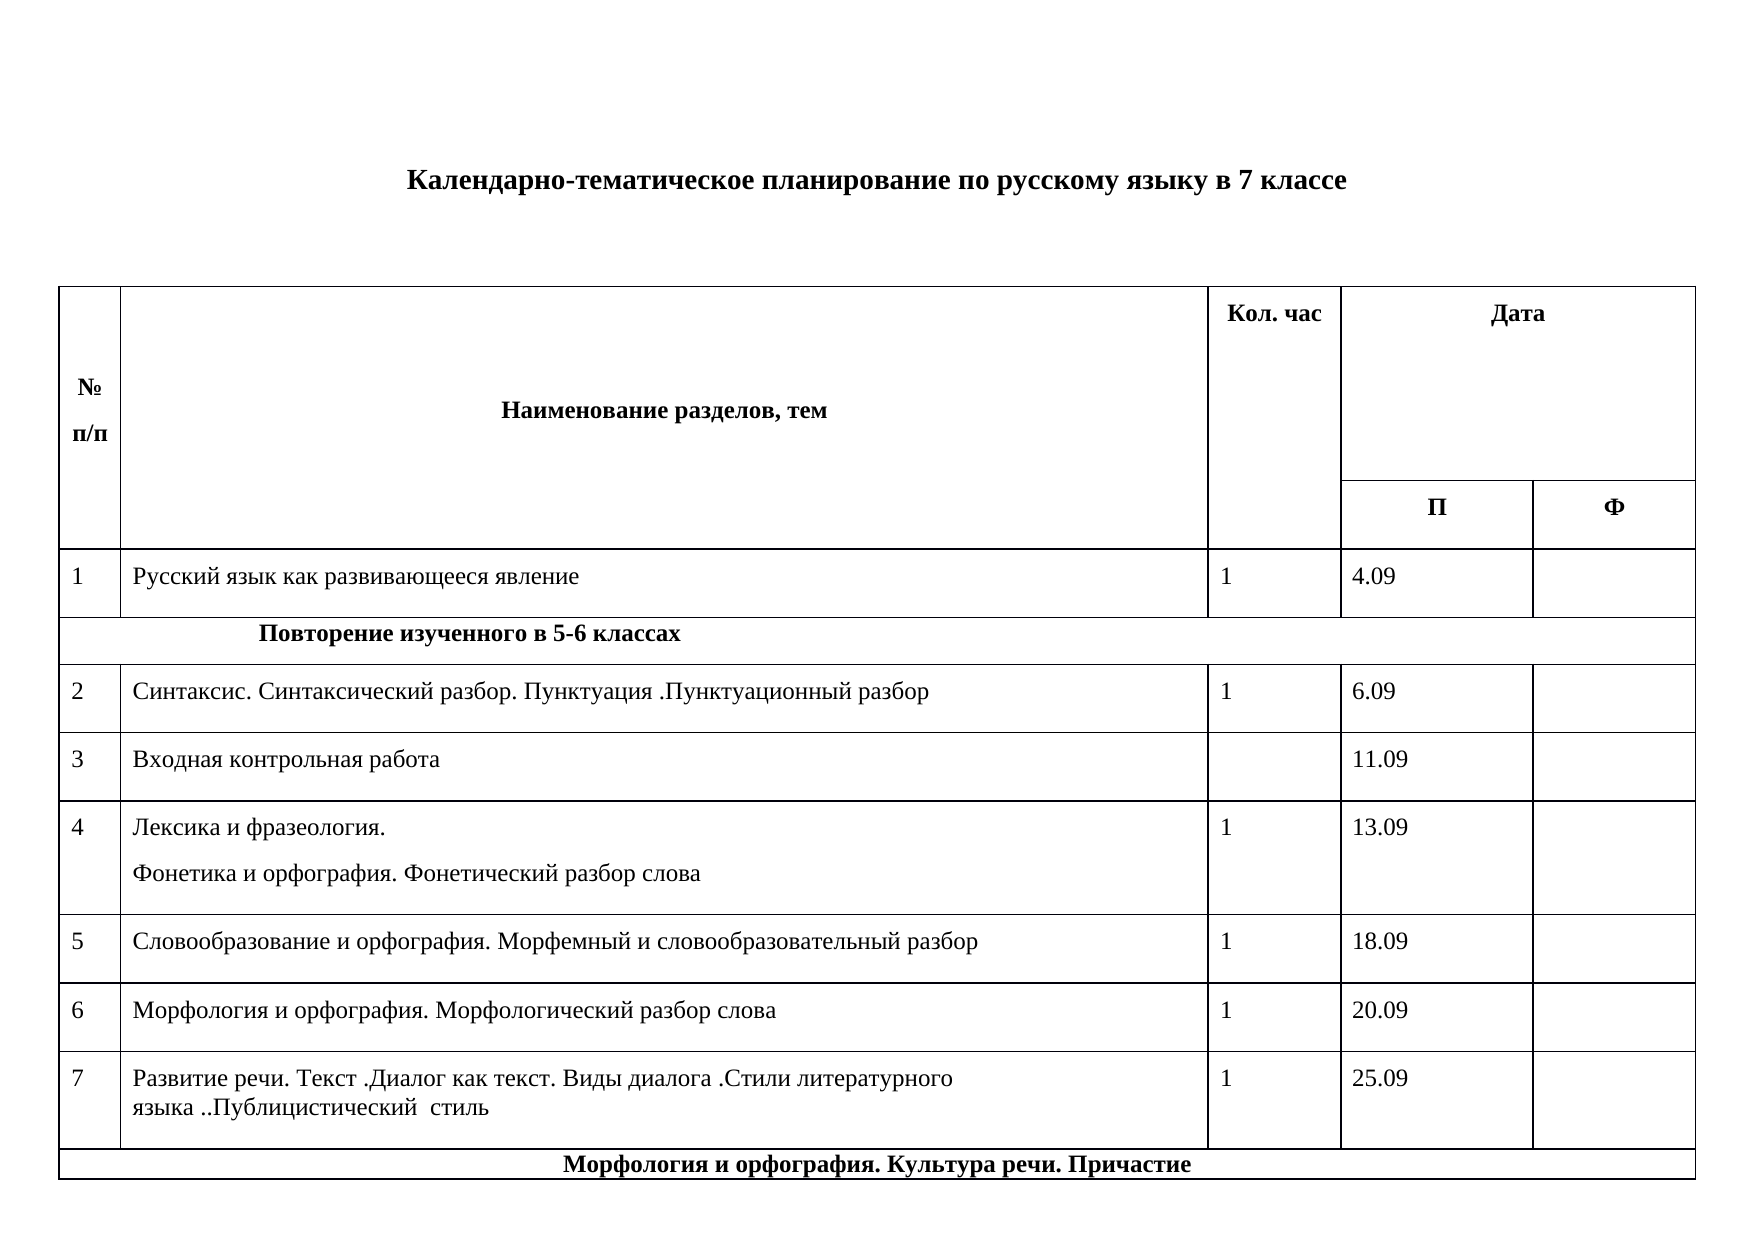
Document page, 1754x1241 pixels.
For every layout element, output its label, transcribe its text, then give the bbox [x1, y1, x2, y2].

table_cell 1 [1209, 802, 1340, 914]
table_cell [1534, 984, 1695, 1051]
table_cell [1534, 802, 1695, 914]
table_cell 1 [1209, 1052, 1340, 1148]
table_cell 25.09 [1342, 1052, 1532, 1148]
table_cell Лексика и фразеология. Фонетика и орфография. Фонетический разбор слова [121, 802, 1207, 914]
table_cell [1534, 915, 1695, 982]
table_cell Морфология и орфография. Морфологический разбор слова [121, 984, 1207, 1051]
table_cell 3 [60, 733, 120, 800]
table_cell 11.09 [1342, 733, 1532, 800]
table_cell 6.09 [1342, 665, 1532, 732]
table_cell [1534, 733, 1695, 800]
table_cell [1534, 665, 1695, 732]
table_cell 6 [60, 984, 120, 1051]
table_cell 1 [1209, 915, 1340, 982]
table_cell 1 [60, 550, 120, 617]
table_header Дата [1342, 287, 1695, 480]
table_cell Ф [1534, 481, 1695, 548]
table_cell 1 [1209, 550, 1340, 617]
table_cell [1209, 733, 1340, 800]
table_cell 18.09 [1342, 915, 1532, 982]
table_cell 4.09 [1342, 550, 1532, 617]
text Календарно-тематическое планирование по русскому языку в 7 классе [59, 162, 1695, 196]
table_header Кол. час [1209, 287, 1340, 548]
table_cell Повторение изученного в 5-6 классах [60, 618, 1695, 663]
table_cell 4 [60, 802, 120, 914]
table_header Наименование разделов, тем [121, 287, 1207, 548]
table_cell Синтаксис. Синтаксический разбор. Пунктуация .Пунктуационный разбор [121, 665, 1207, 732]
table_cell Русский язык как развивающееся явление [121, 550, 1207, 617]
table_cell П [1342, 481, 1532, 548]
table_cell 1 [1209, 984, 1340, 1051]
table_cell 13.09 [1342, 802, 1532, 914]
table_cell 7 [60, 1052, 120, 1148]
table_cell 2 [60, 665, 120, 732]
table_cell 1 [1209, 665, 1340, 732]
table_cell Входная контрольная работа [121, 733, 1207, 800]
table_header № п/п [60, 287, 120, 548]
table_cell [1534, 550, 1695, 617]
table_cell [60, 1150, 1695, 1178]
table_cell [1534, 1052, 1695, 1148]
table_cell 20.09 [1342, 984, 1532, 1051]
table_cell Словообразование и орфография. Морфемный и словообразовательный разбор [121, 915, 1207, 982]
table_cell Развитие речи. Текст .Диалог как текст. Виды диалога .Стили литературного языка ..Публицистический стиль [121, 1052, 1207, 1148]
table_cell 5 [60, 915, 120, 982]
